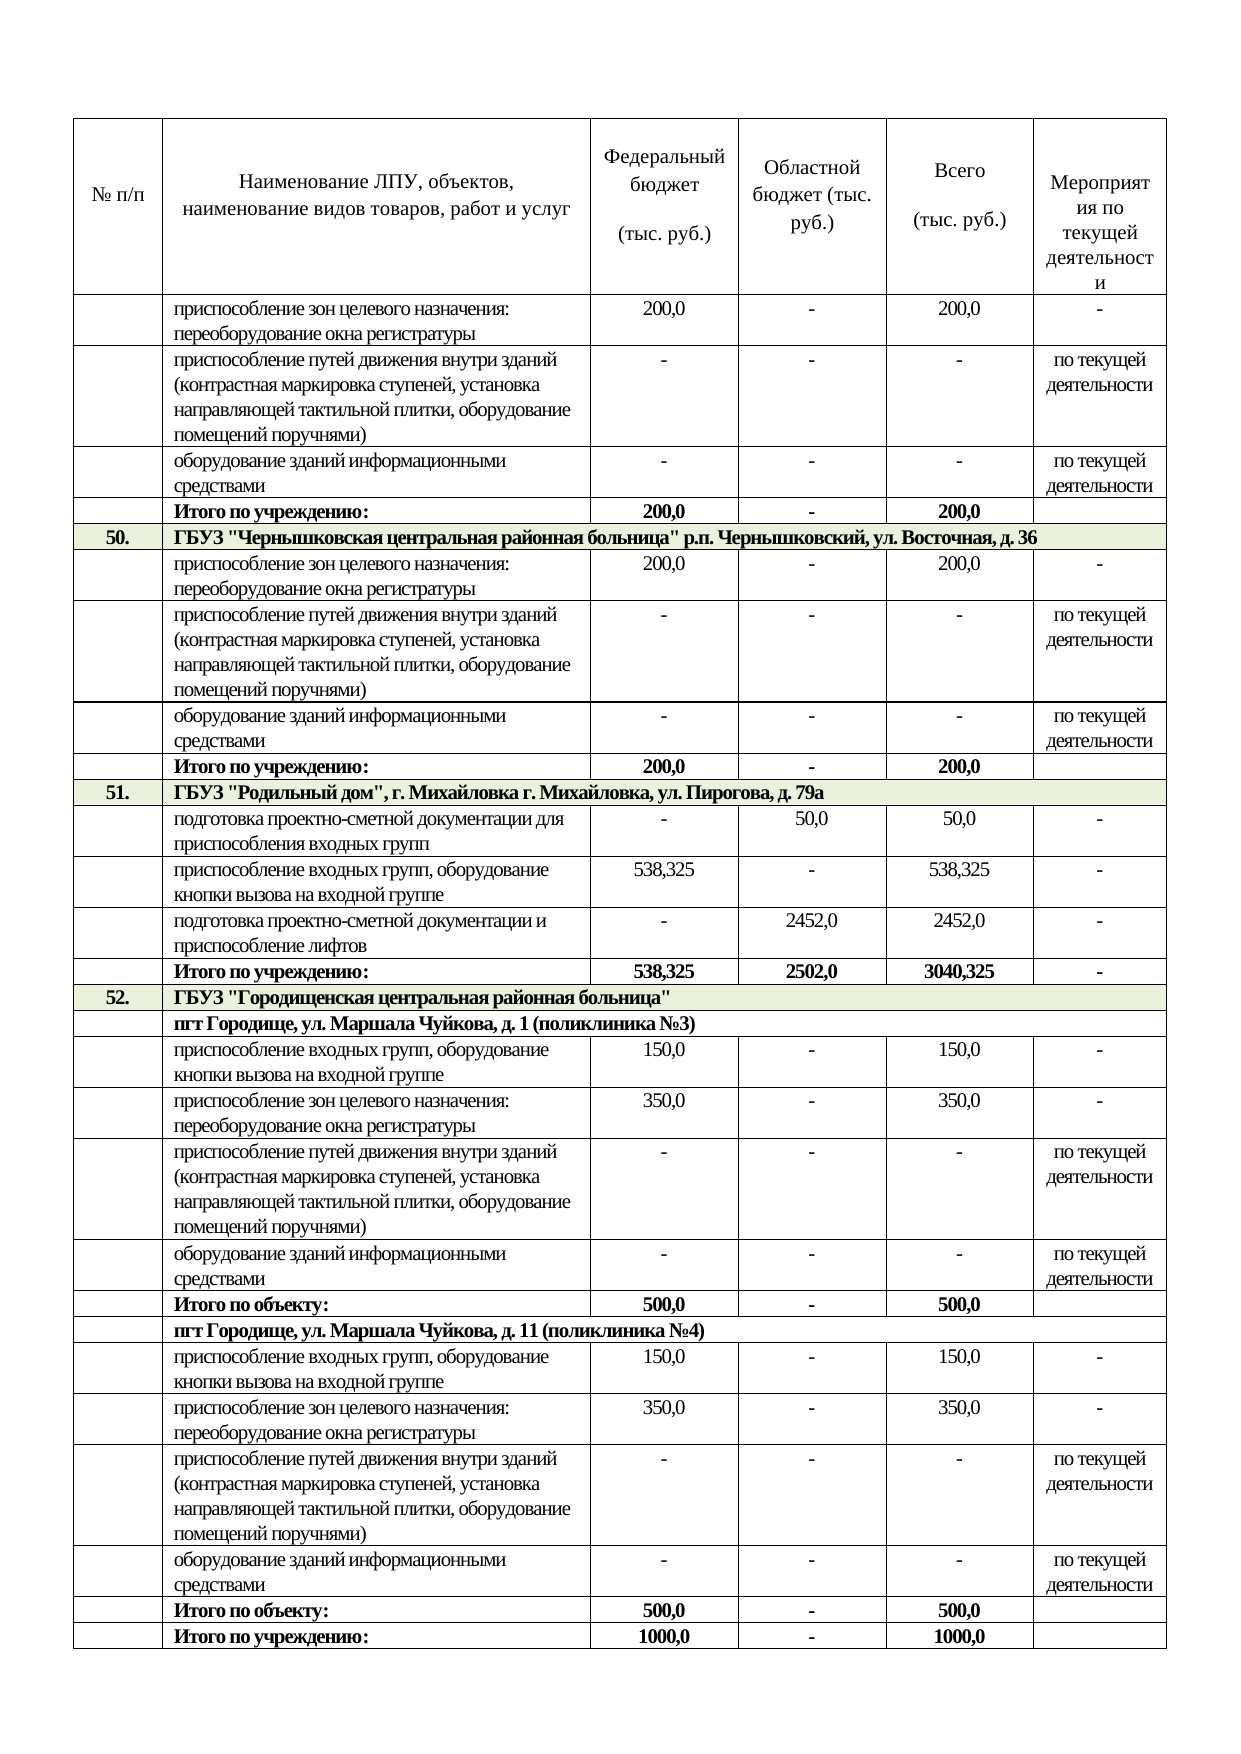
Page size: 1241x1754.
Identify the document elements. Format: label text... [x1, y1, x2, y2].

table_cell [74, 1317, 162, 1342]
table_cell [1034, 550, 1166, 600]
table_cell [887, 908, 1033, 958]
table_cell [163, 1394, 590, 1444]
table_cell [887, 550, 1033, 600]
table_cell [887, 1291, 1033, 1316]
table_cell 200,0 [887, 295, 1033, 345]
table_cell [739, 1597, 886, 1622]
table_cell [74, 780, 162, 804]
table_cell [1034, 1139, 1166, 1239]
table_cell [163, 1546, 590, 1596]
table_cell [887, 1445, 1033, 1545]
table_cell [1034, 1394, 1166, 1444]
table_cell 200,0 [591, 295, 738, 345]
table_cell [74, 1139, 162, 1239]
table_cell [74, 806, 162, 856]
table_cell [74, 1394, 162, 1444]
table_header Мероприятия по текущей деятельности [1034, 119, 1166, 294]
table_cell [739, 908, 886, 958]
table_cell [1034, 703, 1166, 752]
table_cell - [1034, 295, 1166, 345]
table_cell - [591, 447, 738, 497]
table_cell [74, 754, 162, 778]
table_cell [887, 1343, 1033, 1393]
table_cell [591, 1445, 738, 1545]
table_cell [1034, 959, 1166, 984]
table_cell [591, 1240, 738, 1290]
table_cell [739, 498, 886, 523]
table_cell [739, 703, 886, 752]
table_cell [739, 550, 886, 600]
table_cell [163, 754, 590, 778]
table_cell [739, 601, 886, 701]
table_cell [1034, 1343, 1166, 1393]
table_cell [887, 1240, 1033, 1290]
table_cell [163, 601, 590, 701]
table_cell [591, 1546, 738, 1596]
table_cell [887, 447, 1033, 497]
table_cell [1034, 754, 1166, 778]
table_header Всего (тыс. руб.) [887, 119, 1033, 294]
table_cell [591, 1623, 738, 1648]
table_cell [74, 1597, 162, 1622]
table_cell - [739, 346, 886, 446]
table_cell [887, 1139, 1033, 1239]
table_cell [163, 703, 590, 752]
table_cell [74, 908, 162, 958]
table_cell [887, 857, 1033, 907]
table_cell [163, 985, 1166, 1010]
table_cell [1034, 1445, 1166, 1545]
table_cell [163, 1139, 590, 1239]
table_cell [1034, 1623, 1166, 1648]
table_cell [74, 447, 162, 497]
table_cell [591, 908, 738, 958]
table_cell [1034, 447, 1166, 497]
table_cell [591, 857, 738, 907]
table_cell приспособление зон целевого назначения: переоборудование окна регистратуры [163, 295, 590, 345]
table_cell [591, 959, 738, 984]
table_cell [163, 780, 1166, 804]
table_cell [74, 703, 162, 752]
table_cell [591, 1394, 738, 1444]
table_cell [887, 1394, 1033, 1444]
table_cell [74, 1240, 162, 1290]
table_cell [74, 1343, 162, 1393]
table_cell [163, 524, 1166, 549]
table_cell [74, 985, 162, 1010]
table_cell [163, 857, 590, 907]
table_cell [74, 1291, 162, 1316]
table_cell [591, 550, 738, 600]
table_header Областной бюджет (тыс. руб.) [739, 119, 886, 294]
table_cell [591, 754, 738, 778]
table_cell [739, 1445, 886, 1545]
table_header № п/п [74, 119, 162, 294]
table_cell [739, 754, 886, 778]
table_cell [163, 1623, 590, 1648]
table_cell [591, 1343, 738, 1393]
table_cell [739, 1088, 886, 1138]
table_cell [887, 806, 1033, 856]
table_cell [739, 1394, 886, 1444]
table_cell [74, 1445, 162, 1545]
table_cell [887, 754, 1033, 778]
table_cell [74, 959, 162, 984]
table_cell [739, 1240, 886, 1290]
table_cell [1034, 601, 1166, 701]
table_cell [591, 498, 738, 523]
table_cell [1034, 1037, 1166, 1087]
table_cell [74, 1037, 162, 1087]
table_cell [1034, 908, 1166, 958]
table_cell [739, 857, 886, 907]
table_header Наименование ЛПУ, объектов, наименование видов товаров, работ и услуг [163, 119, 590, 294]
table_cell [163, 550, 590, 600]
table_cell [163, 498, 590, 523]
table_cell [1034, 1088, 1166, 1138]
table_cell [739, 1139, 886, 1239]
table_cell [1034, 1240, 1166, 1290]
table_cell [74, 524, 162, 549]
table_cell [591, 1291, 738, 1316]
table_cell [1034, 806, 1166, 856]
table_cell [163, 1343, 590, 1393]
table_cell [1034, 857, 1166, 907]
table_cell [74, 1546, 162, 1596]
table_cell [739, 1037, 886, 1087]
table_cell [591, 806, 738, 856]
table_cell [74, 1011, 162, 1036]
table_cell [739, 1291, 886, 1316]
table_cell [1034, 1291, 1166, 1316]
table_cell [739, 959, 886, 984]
table_cell [74, 346, 162, 446]
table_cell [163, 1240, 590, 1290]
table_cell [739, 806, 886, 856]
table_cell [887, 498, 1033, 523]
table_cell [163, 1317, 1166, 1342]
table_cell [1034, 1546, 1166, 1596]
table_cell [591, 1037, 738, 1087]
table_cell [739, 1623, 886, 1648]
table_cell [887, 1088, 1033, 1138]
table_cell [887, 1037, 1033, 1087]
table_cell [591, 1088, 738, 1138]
table_cell - [887, 346, 1033, 446]
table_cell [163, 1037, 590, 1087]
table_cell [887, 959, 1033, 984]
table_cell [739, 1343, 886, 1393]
table_cell - [591, 346, 738, 446]
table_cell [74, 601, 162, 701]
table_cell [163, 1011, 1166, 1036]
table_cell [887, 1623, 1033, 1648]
table_cell оборудование зданий информационными средствами [163, 447, 590, 497]
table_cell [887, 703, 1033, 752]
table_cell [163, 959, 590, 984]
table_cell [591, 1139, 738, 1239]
table_cell по текущей деятельности [1034, 346, 1166, 446]
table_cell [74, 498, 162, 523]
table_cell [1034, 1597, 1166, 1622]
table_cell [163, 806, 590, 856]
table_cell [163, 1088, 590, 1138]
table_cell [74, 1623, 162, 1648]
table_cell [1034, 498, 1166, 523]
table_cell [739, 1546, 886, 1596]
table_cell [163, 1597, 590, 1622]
table_cell - [739, 447, 886, 497]
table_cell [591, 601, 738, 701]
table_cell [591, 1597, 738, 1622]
table_cell [74, 295, 162, 345]
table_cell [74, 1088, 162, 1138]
table_header Федеральный бюджет (тыс. руб.) [591, 119, 738, 294]
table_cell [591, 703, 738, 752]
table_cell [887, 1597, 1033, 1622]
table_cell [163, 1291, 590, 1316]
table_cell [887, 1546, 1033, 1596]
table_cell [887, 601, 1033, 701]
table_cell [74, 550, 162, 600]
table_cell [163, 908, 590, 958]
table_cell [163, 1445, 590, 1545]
table_cell - [739, 295, 886, 345]
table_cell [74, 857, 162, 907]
